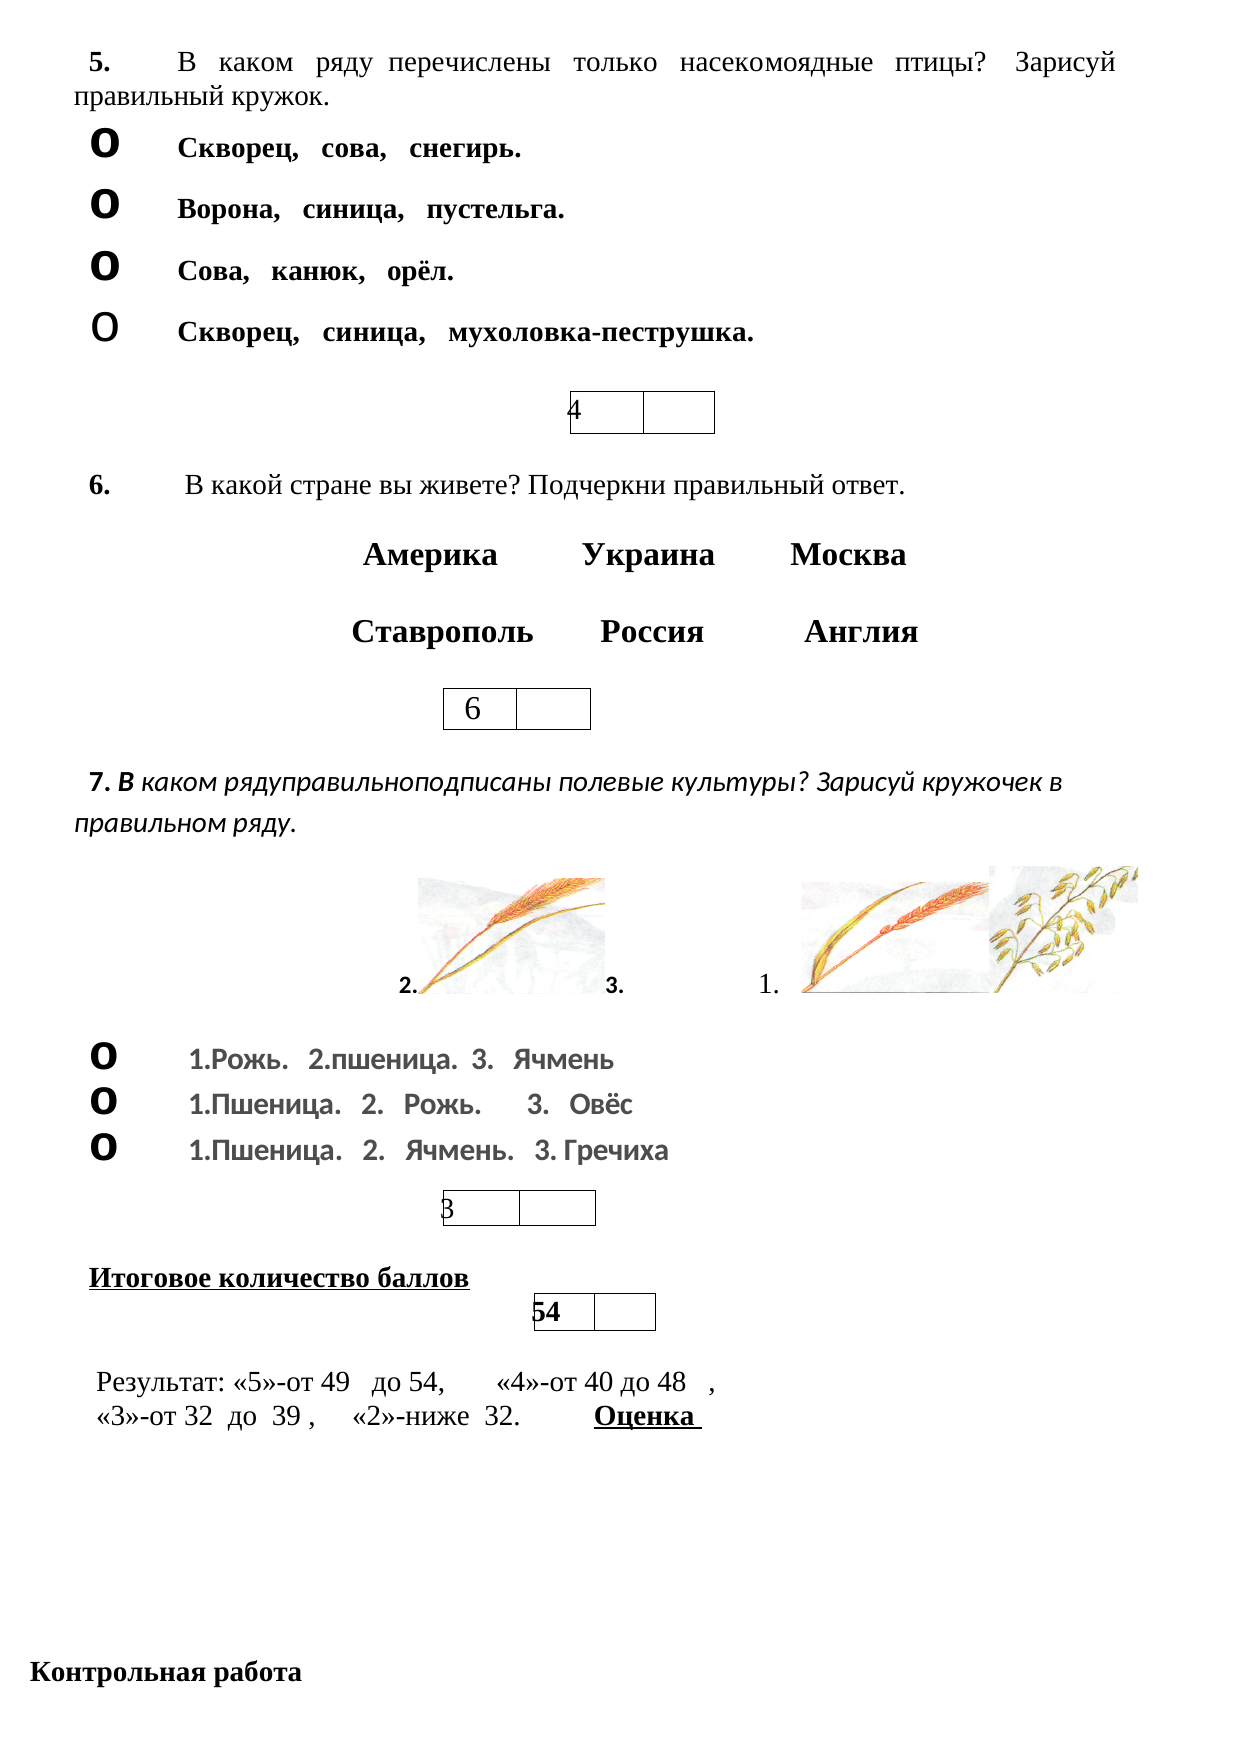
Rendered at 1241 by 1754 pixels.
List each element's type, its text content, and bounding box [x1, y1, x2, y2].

text Итоговое количество баллов [74, 1260, 1181, 1293]
text Контрольная работа [29, 1654, 1181, 1688]
table_header [520, 1191, 595, 1225]
text Результат: «5»-от 49 до 54, «4»-от 40 до 48 , [74, 1364, 1240, 1398]
picture [418, 878, 605, 994]
table_header 54 [535, 1294, 594, 1330]
list В каком ряду перечислены только насекомоядные птицы? Зарисуй правильный кружок. [74, 44, 1181, 112]
list Сова, канюк, орёл. [74, 235, 1181, 296]
list Ворона, синица, пустельга. [74, 173, 1181, 235]
text Ставрополь Россия Англия [74, 611, 1181, 649]
table_header 6 [444, 689, 516, 729]
table_header [517, 689, 590, 729]
list В какой стране вы живете? Подчеркни правильный ответ. [74, 467, 1181, 501]
list Скворец, синица, мухоловка-пеструшка. [74, 296, 1181, 358]
list 7. В каком рядуправильноподписаны полевые культуры? Зарисуй кружочек в правильном ряду. [74, 763, 1141, 840]
list Скворец, сова, снегирь. [74, 112, 1181, 173]
table_header [644, 392, 714, 433]
picture [801, 866, 1139, 993]
list 1.Пшеница. 2. Рожь. 3. Овёс [74, 1078, 1181, 1124]
table_header [595, 1294, 655, 1330]
text «3»-от 32 до 39 , «2»-ниже 32. Оценка [74, 1398, 1240, 1432]
text Америка Украина Москва [74, 534, 1181, 573]
table_header 4 [571, 392, 643, 433]
list 1.Рожь. 2.пшеница. 3. Ячмень [74, 1033, 1181, 1078]
table_header 3 [444, 1191, 519, 1225]
list 1.Пшеница. 2. Ячмень. 3. Гречиха [74, 1124, 1181, 1169]
